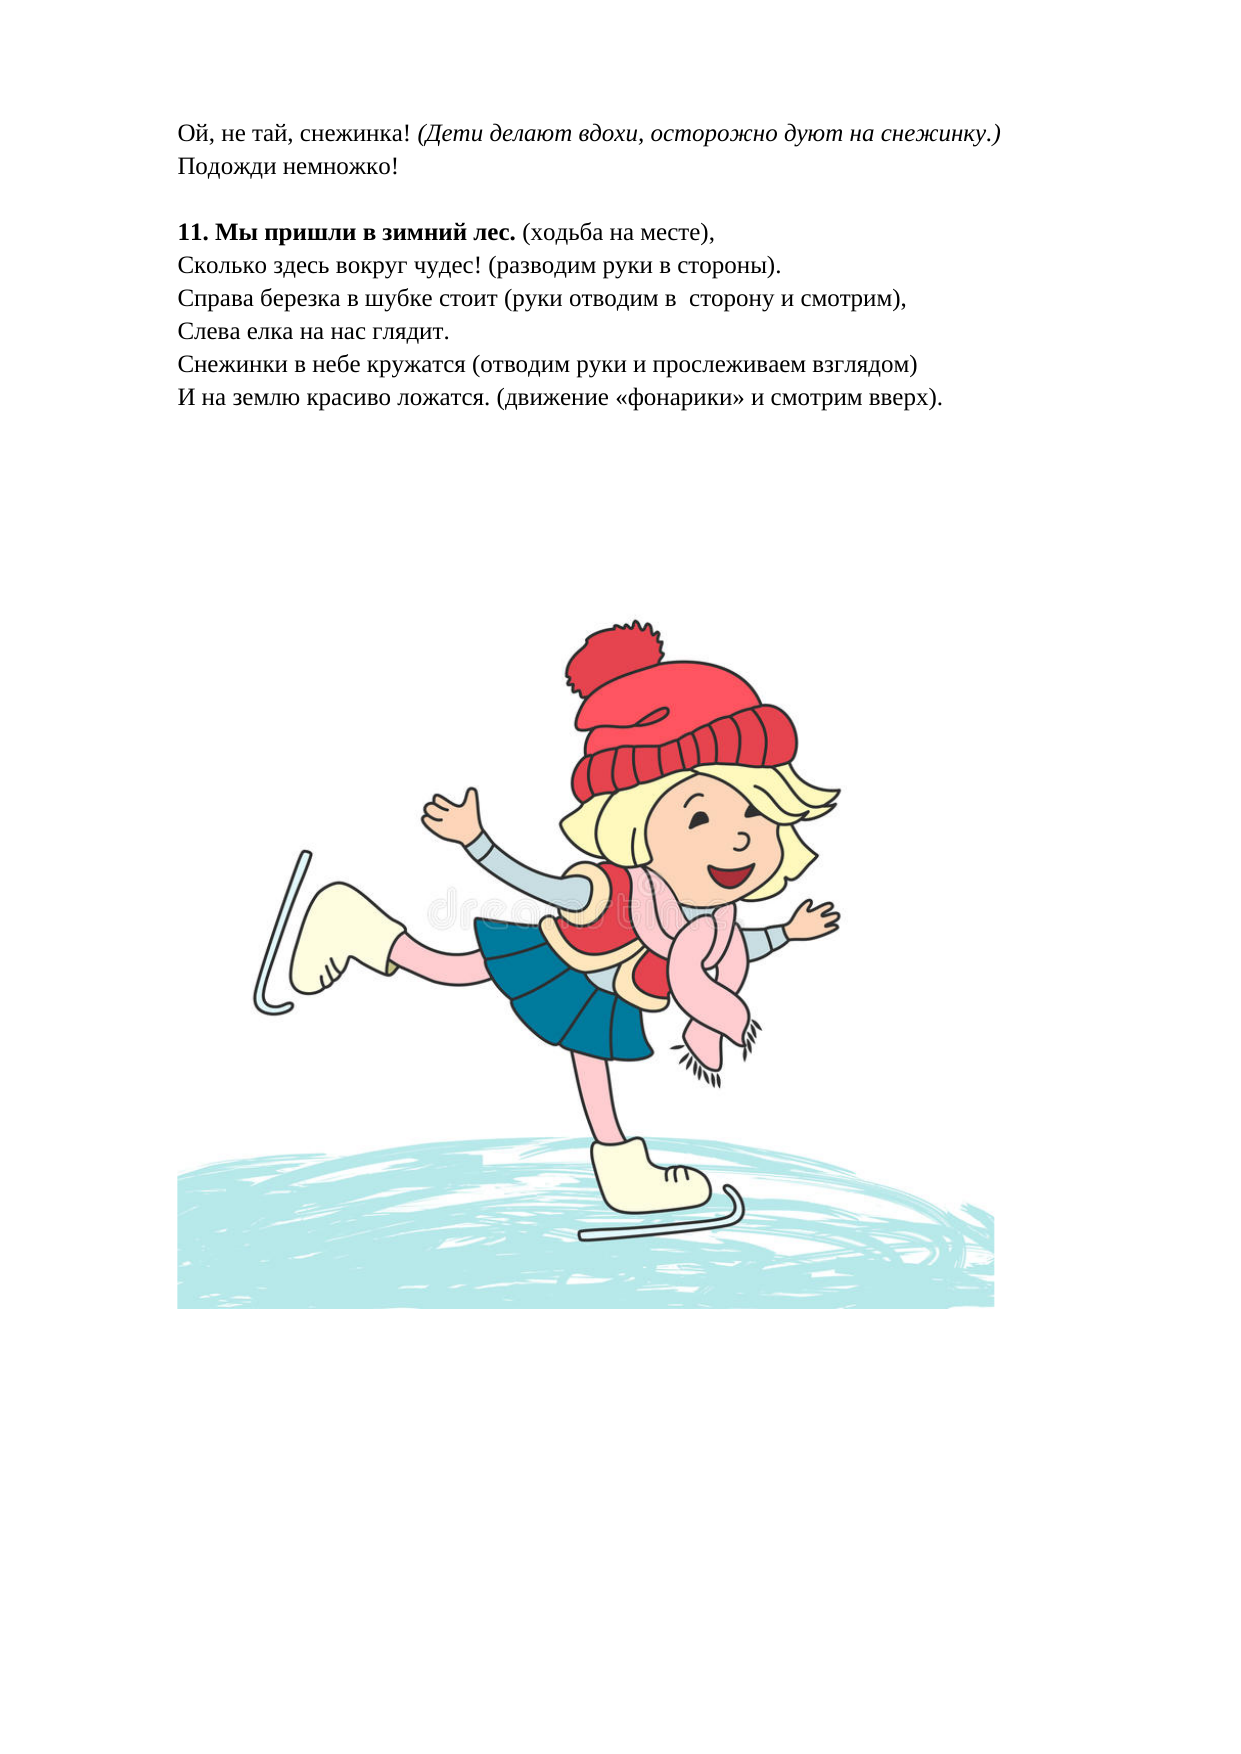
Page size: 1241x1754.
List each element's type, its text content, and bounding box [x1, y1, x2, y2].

text Снежинки в небе кружатся (отводим руки и прослеживаем взглядом) [177, 349, 1152, 378]
text Слева елка на нас глядит. [177, 316, 1152, 345]
text Сколько здесь вокруг чудес! (разводим руки в стороны). [177, 250, 1152, 279]
picture [177, 491, 995, 1309]
text Справа березка в шубке стоит (руки отводим в сторону и смотрим), [177, 283, 1152, 312]
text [177, 118, 1152, 180]
text 11. Мы пришли в зимний лес. (ходьба на месте), [177, 217, 1152, 246]
text И на землю красиво ложатся. (движение «фонарики» и смотрим вверх). [177, 382, 1152, 411]
